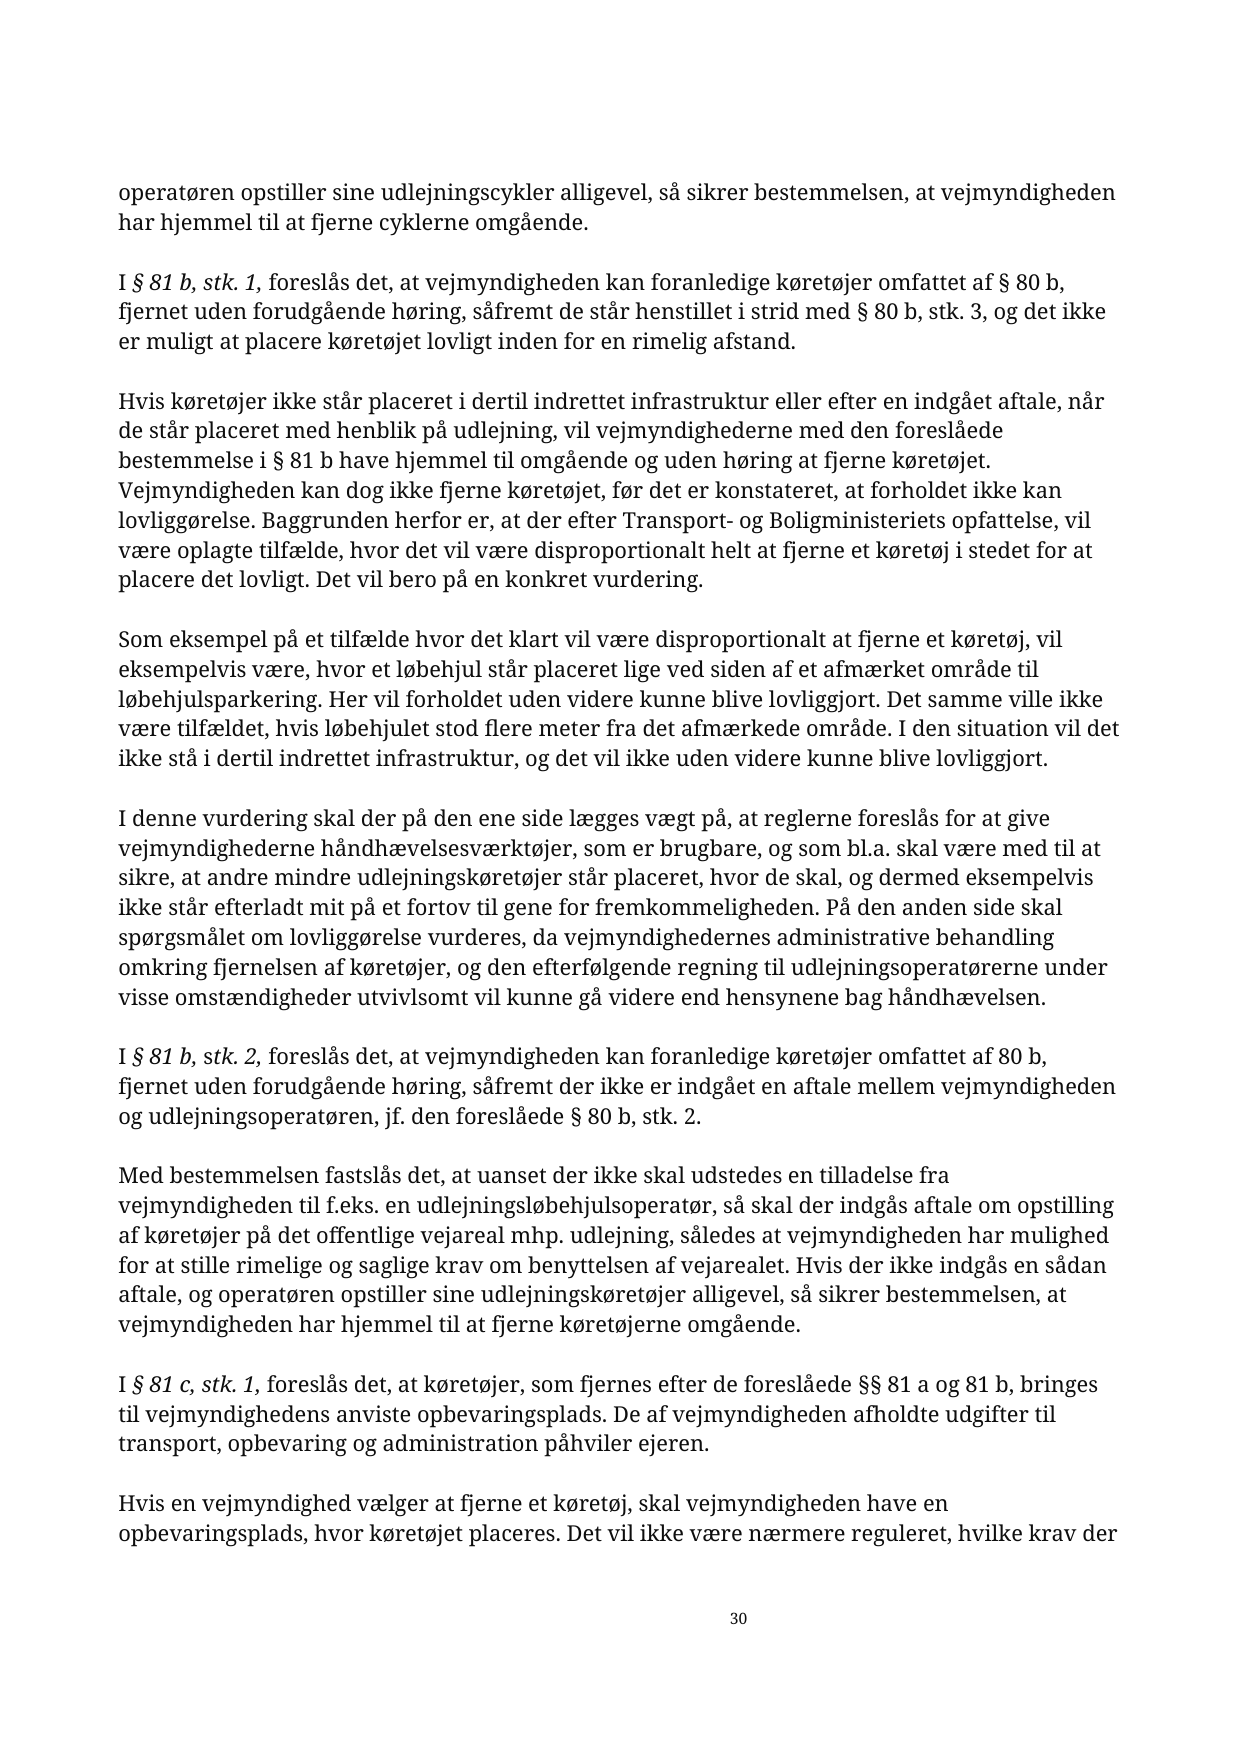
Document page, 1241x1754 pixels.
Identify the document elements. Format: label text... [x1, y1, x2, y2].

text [118, 177, 1122, 237]
text I § 81 b, stk. 2, foreslås det, at vejmyndigheden kan foranledige køretøjer omfattet af 80 b, fjernet uden forudgående høring, såfremt der ikke er indgået en aftale mellem vejmyndigheden og udlejningsoperatøren, jf. den foreslåede § 80 b, stk. 2. [118, 1041, 1122, 1131]
text Som eksempel på et tilfælde hvor det klart vil være disproportionalt at fjerne et køretøj, vil eksempelvis være, hvor et løbehjul står placeret lige ved siden af et afmærket område til løbehjulsparkering. Her vil forholdet uden videre kunne blive lovliggjort. Det samme ville ikke være tilfældet, hvis løbehjulet stod flere meter fra det afmærkede område. I den situation vil det ikke stå i dertil indrettet infrastruktur, og det vil ikke uden videre kunne blive lovliggjort. [118, 624, 1122, 773]
text I § 81 c, stk. 1, foreslås det, at køretøjer, som fjernes efter de foreslåede §§ 81 a og 81 b, bringes til vejmyndighedens anviste opbevaringsplads. De af vejmyndigheden afholdte udgifter til transport, opbevaring og administration påhviler ejeren. [118, 1369, 1122, 1458]
text Med bestemmelsen fastslås det, at uanset der ikke skal udstedes en tilladelse fra vejmyndigheden til f.eks. en udlejningsløbehjulsoperatør, så skal der indgås aftale om opstilling af køretøjer på det offentlige vejareal mhp. udlejning, således at vejmyndigheden har mulighed for at stille rimelige og saglige krav om benyttelsen af vejarealet. Hvis der ikke indgås en sådan aftale, og operatøren opstiller sine udlejningskøretøjer alligevel, så sikrer bestemmelsen, at vejmyndigheden har hjemmel til at fjerne køretøjerne omgående. [118, 1160, 1122, 1339]
text Hvis køretøjer ikke står placeret i dertil indrettet infrastruktur eller efter en indgået aftale, når de står placeret med henblik på udlejning, vil vejmyndighederne med den foreslåede bestemmelse i § 81 b have hjemmel til omgående og uden høring at fjerne køretøjet. Vejmyndigheden kan dog ikke fjerne køretøjet, før det er konstateret, at forholdet ikke kan lovliggørelse. Baggrunden herfor er, at der efter Transport- og Boligministeriets opfattelse, vil være oplagte tilfælde, hvor det vil være disproportionalt helt at fjerne et køretøj i stedet for at placere det lovligt. Det vil bero på en konkret vurdering. [118, 386, 1122, 594]
text I denne vurdering skal der på den ene side lægges vægt på, at reglerne foreslås for at give vejmyndighederne håndhævelsesværktøjer, som er brugbare, og som bl.a. skal være med til at sikre, at andre mindre udlejningskøretøjer står placeret, hvor de skal, og dermed eksempelvis ikke står efterladt mit på et fortov til gene for fremkommeligheden. På den anden side skal spørgsmålet om lovliggørelse vurderes, da vejmyndighedernes administrative behandling omkring fjernelsen af køretøjer, og den efterfølgende regning til udlejningsoperatørerne under visse omstændigheder utvivlsomt vil kunne gå videre end hensynene bag håndhævelsen. [118, 803, 1122, 1011]
text I § 81 b, stk. 1, foreslås det, at vejmyndigheden kan foranledige køretøjer omfattet af § 80 b, fjernet uden forudgående høring, såfremt de står henstillet i strid med § 80 b, stk. 3, og det ikke er muligt at placere køretøjet lovligt inden for en rimelig afstand. [118, 267, 1122, 356]
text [118, 1488, 1122, 1548]
